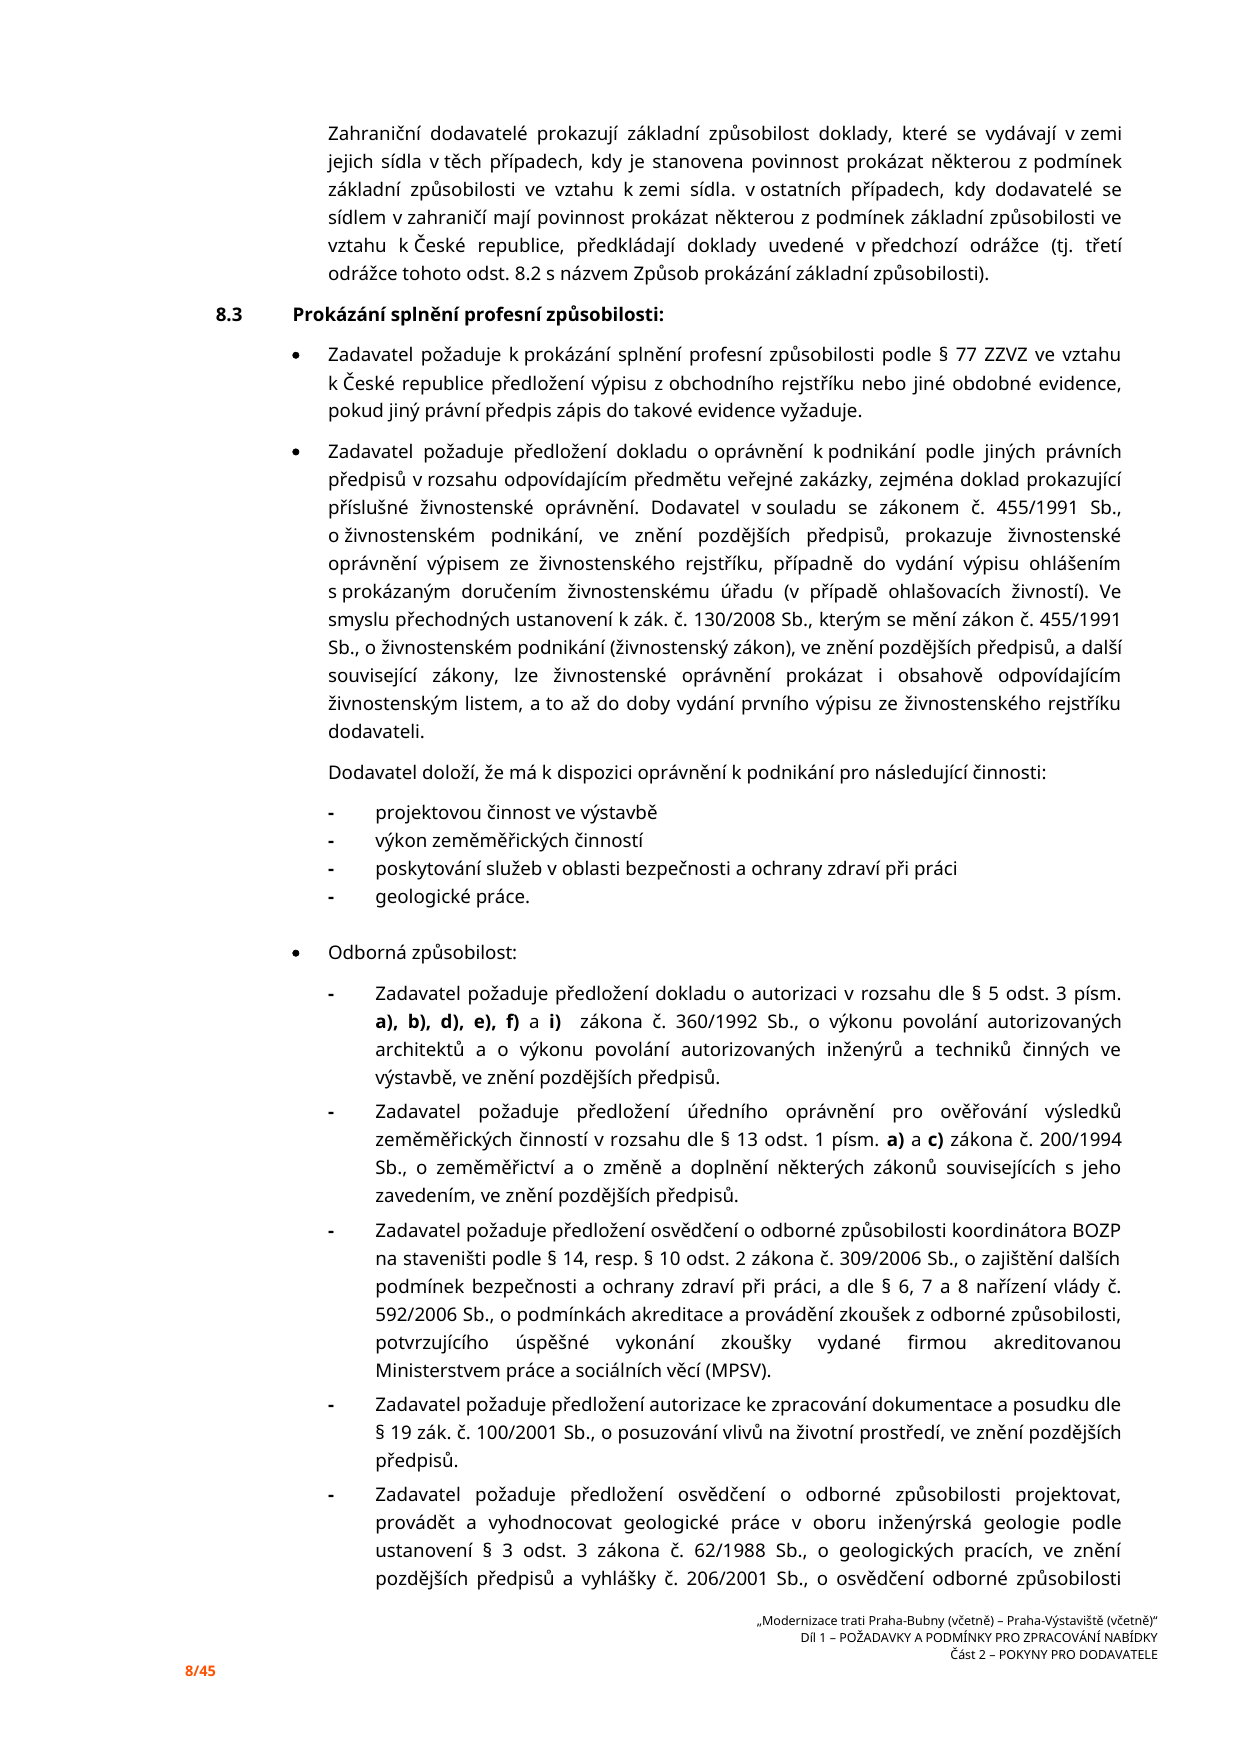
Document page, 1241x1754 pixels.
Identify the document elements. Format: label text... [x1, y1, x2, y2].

text Prokázání splnění profesní způsobilosti: [216, 301, 1122, 327]
text výkon zeměměřických činností [328, 828, 1122, 853]
text Zadavatel požaduje k prokázání splnění profesní způsobilosti podle § 77 ZZVZ ve vztahu k České republice předložení výpisu z obchodního rejstříku nebo jiné obdobné evidence, pokud jiný právní předpis zápis do takové evidence vyžaduje. [292, 342, 1122, 423]
text projektovou činnost ve výstavbě [328, 799, 1122, 825]
text Zadavatel požaduje předložení úředního oprávnění pro ověřování výsledků zeměměřických činností v rozsahu dle § 13 odst. 1 písm. a) a c) zákona č. 200/1994 Sb., o zeměměřictví a o změně a doplnění některých zákonů souvisejících s jeho zavedením, ve znění pozdějších předpisů. [328, 1098, 1122, 1208]
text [328, 1482, 1122, 1591]
text geologické práce. [328, 884, 1122, 909]
text Dodavatel doloží, že má k dispozici oprávnění k podnikání pro následující činnosti: [328, 759, 1122, 784]
text Zadavatel požaduje předložení dokladu o autorizaci v rozsahu dle § 5 odst. 3 písm. a), b), d), e), f) a i) zákona č. 360/1992 Sb., o výkonu povolání autorizovaných architektů a o výkonu povolání autorizovaných inženýrů a techniků činných ve výstavbě, ve znění pozdějších předpisů. [328, 980, 1122, 1090]
text Odborná způsobilost: [292, 940, 1122, 965]
text Zadavatel požaduje předložení osvědčení o odborné způsobilosti koordinátora BOZP na staveništi podle § 14, resp. § 10 odst. 2 zákona č. 309/2006 Sb., o zajištění dalších podmínek bezpečnosti a ochrany zdraví při práci, a dle § 6, 7 a 8 nařízení vlády č. 592/2006 Sb., o podmínkách akreditace a provádění zkoušek z odborné způsobilosti, potvrzujícího úspěšné vykonání zkoušky vydané firmou akreditovanou Ministerstvem práce a sociálních věcí (MPSV). [328, 1217, 1122, 1382]
text Zadavatel požaduje předložení autorizace ke zpracování dokumentace a posudku dle § 19 zák. č. 100/2001 Sb., o posuzování vlivů na životní prostředí, ve znění pozdějších předpisů. [328, 1391, 1122, 1473]
text Zahraniční dodavatelé prokazují základní způsobilost doklady, které se vydávají v zemi jejich sídla v těch případech, kdy je stanovena povinnost prokázat některou z podmínek základní způsobilosti ve vztahu k zemi sídla. v ostatních případech, kdy dodavatelé se sídlem v zahraničí mají povinnost prokázat některou z podmínek základní způsobilosti ve vztahu k České republice, předkládají doklady uvedené v předchozí odrážce (tj. třetí odrážce tohoto odst. 8.2 s názvem Způsob prokázání základní způsobilosti). [328, 121, 1122, 286]
text Zadavatel požaduje předložení dokladu o oprávnění k podnikání podle jiných právních předpisů v rozsahu odpovídajícím předmětu veřejné zakázky, zejména doklad prokazující příslušné živnostenské oprávnění. Dodavatel v souladu se zákonem č. 455/1991 Sb., o živnostenském podnikání, ve znění pozdějších předpisů, prokazuje živnostenské oprávnění výpisem ze živnostenského rejstříku, případně do vydání výpisu ohlášením s prokázaným doručením živnostenskému úřadu (v případě ohlašovacích živností). Ve smyslu přechodných ustanovení k zák. č. 130/2008 Sb., kterým se mění zákon č. 455/1991 Sb., o živnostenském podnikání (živnostenský zákon), ve znění pozdějších předpisů, a další související zákony, lze živnostenské oprávnění prokázat i obsahově odpovídajícím živnostenským listem, a to až do doby vydání prvního výpisu ze živnostenského rejstříku dodavateli. [292, 438, 1122, 744]
text poskytování služeb v oblasti bezpečnosti a ochrany zdraví při práci [328, 856, 1122, 881]
